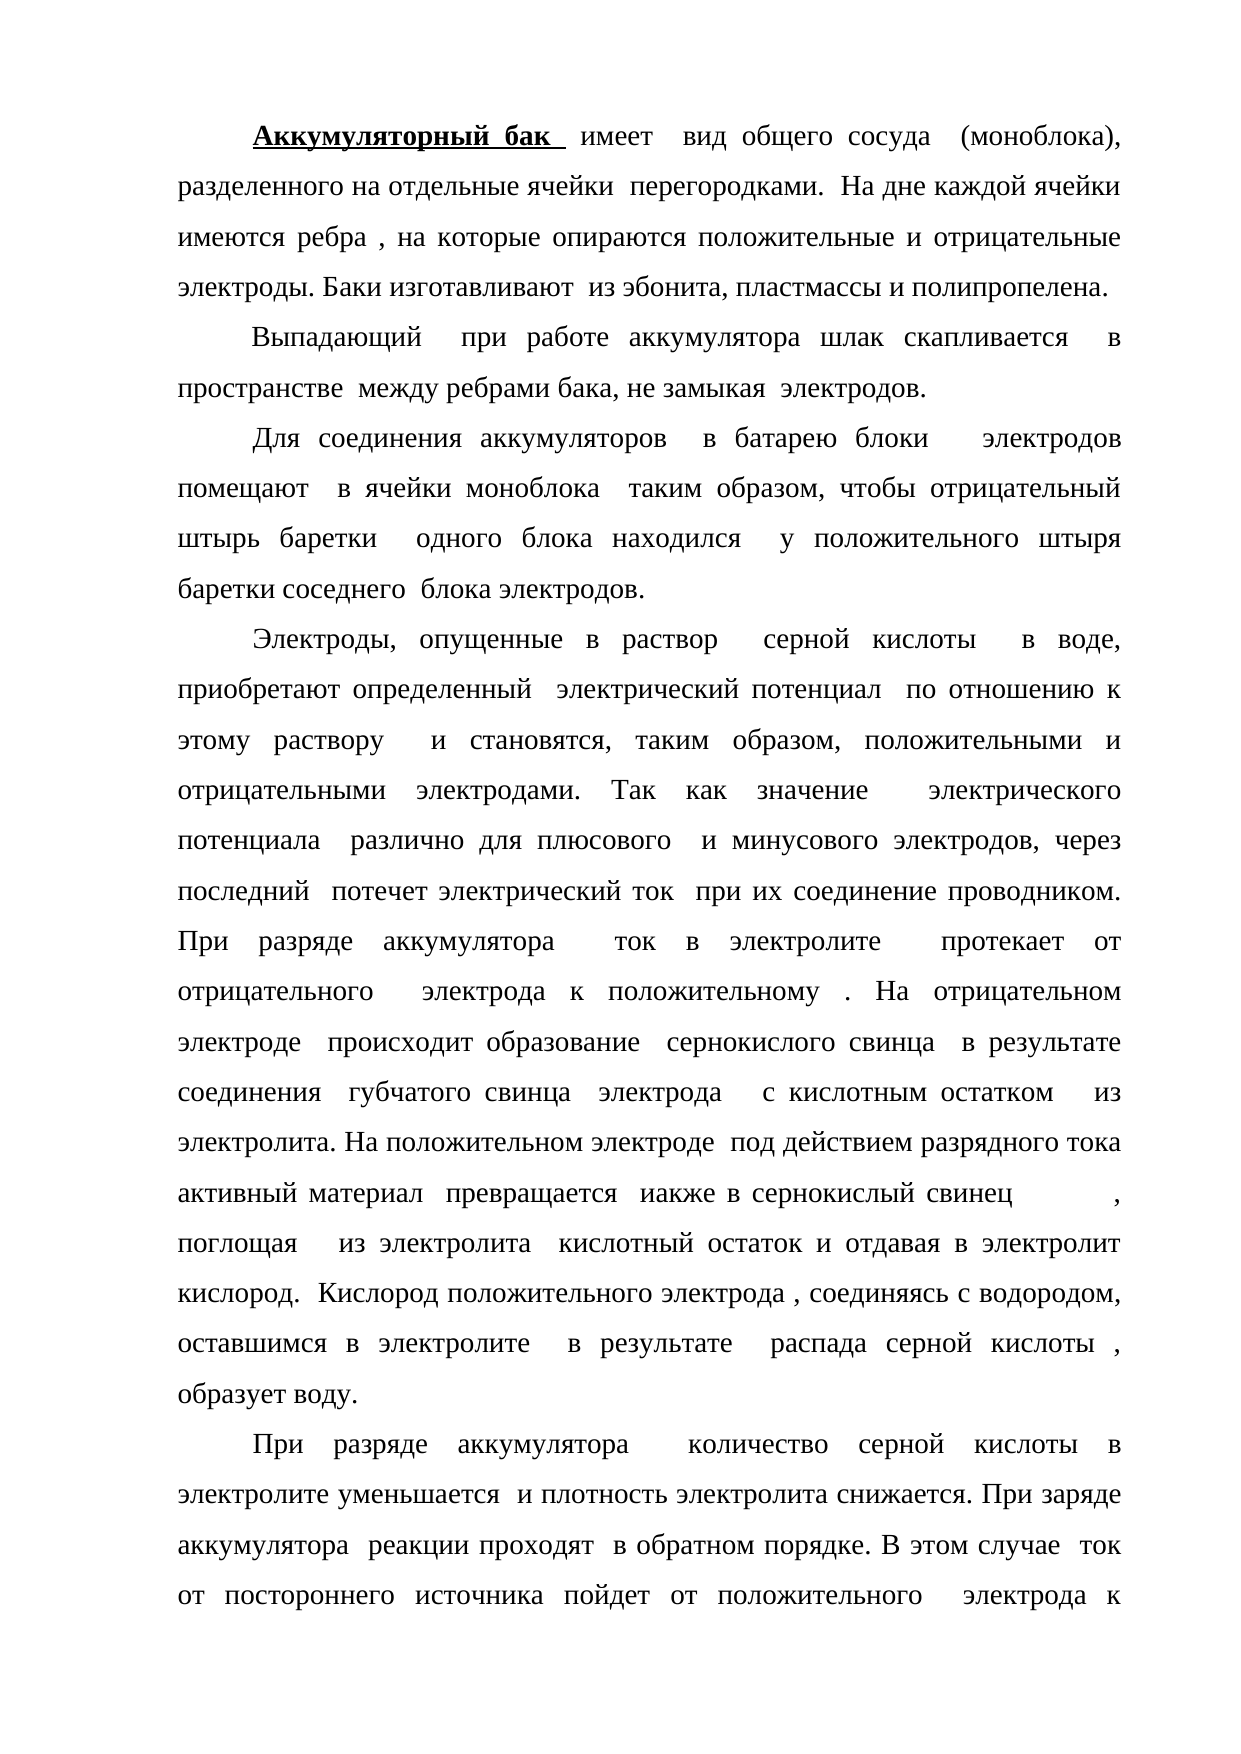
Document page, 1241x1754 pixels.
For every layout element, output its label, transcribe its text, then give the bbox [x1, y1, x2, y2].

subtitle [177, 1426, 1122, 1611]
subtitle Выпадающий при работе аккумулятора шлак скапливается в пространстве между ребрами бака, не замыкая электродов. [177, 319, 1122, 403]
subtitle Электроды, опущенные в раствор серной кислоты в воде, приобретают определенный электрический потенциал по отношению к этому раствору и становятся, таким образом, положительными и отрицательными электродами. Так как значение электрического потенциала различно для плюсового и минусового электродов, через последний потечет электрический ток при их соединение проводником. При разряде аккумулятора ток в электролите протекает от отрицательного электрода к положительному . На отрицательном электроде происходит образование сернокислого свинца в результате соединения губчатого свинца электрода с кислотным остатком из электролита. На положительном электроде под действием разрядного тока активный материал превращается иакже в сернокислый свинец , поглощая из электролита кислотный остаток и отдавая в электролит кислород. Кислород положительного электрода , соединяясь с водородом, оставшимся в электролите в результате распада серной кислоты , образует воду. [177, 621, 1122, 1409]
subtitle Аккумуляторный бак имеет вид общего сосуда (моноблока), разделенного на отдельные ячейки перегородками. На дне каждой ячейки имеются ребра , на которые опираются положительные и отрицательные электроды. Баки изготавливают из эбонита, пластмассы и полипропелена. [177, 118, 1122, 303]
subtitle Для соединения аккумуляторов в батарею блоки электродов помещают в ячейки моноблока таким образом, чтобы отрицательный штырь баретки одного блока находился у положительного штыря баретки соседнего блока электродов. [177, 420, 1122, 604]
